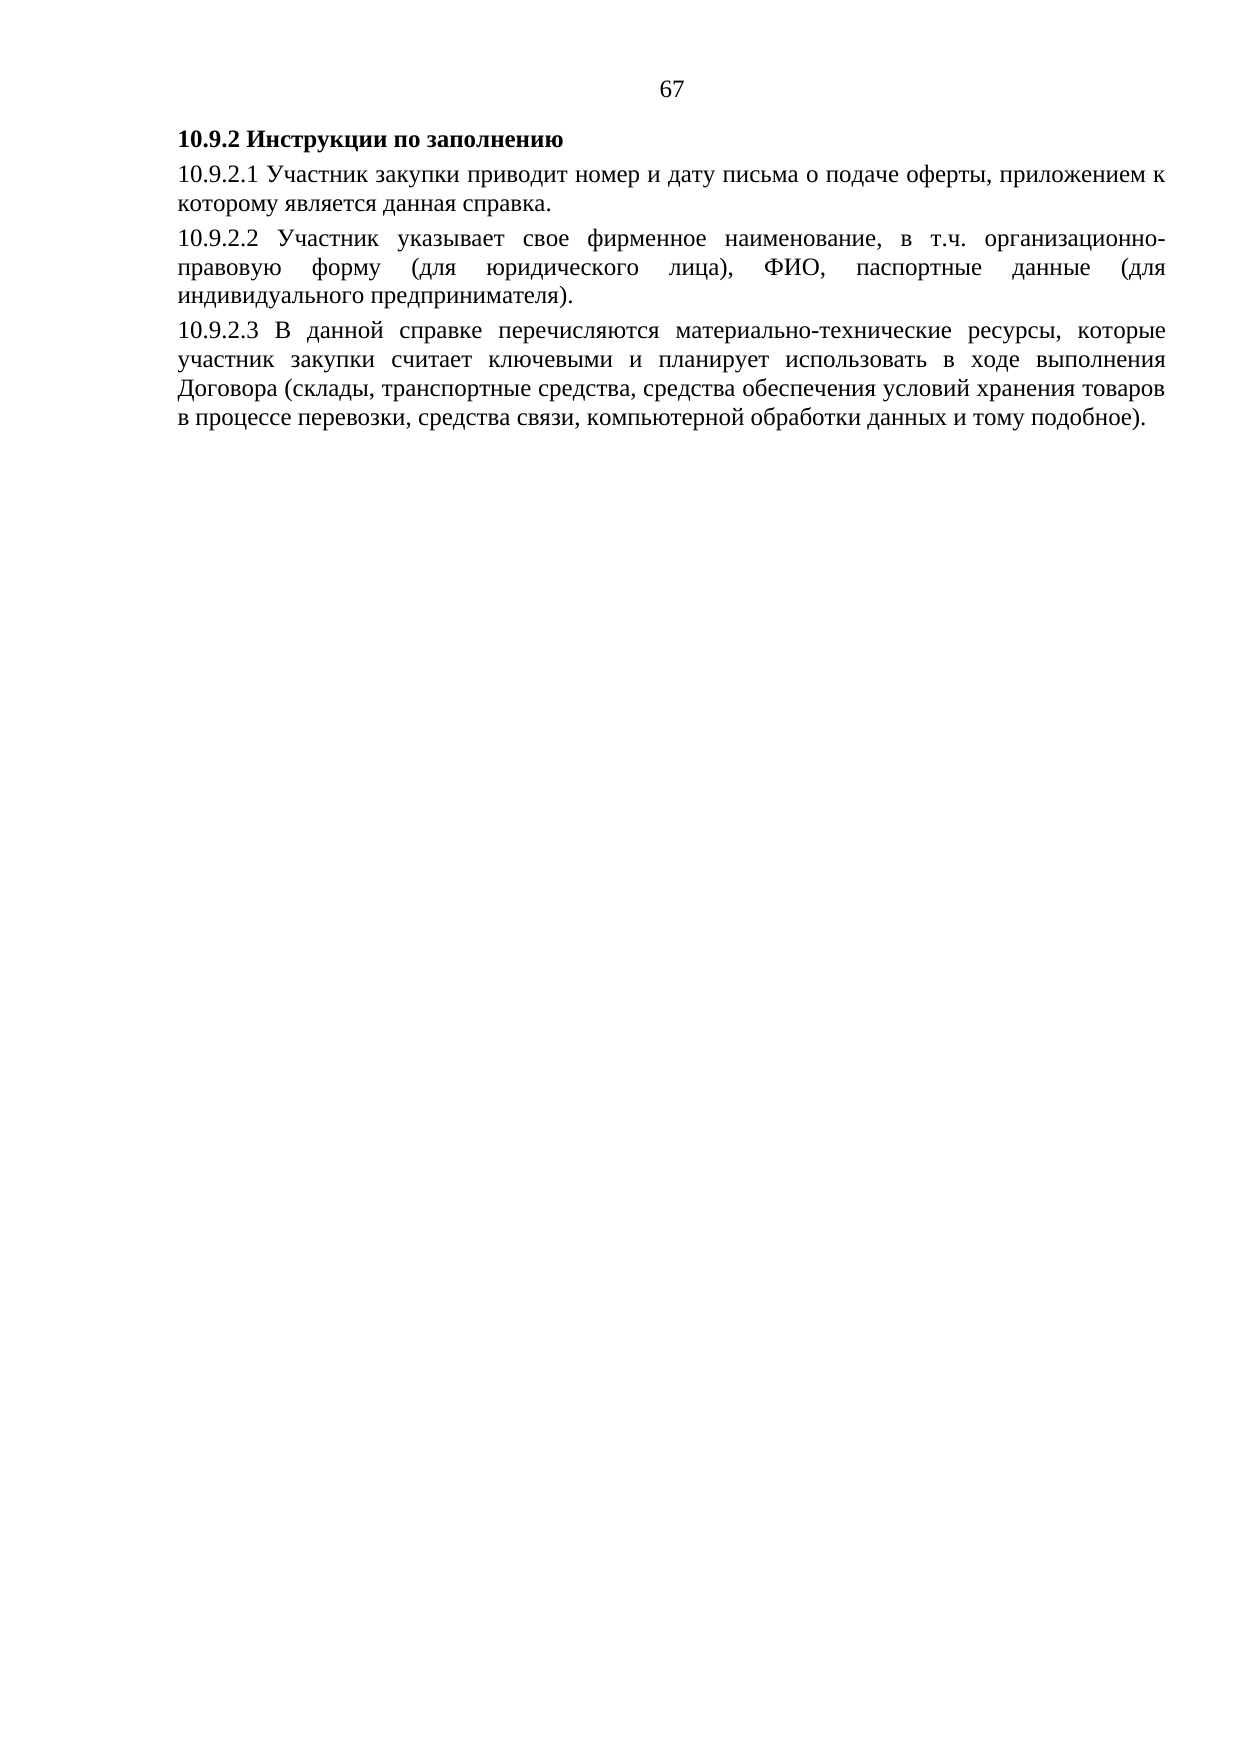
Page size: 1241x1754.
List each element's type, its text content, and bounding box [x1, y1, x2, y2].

text 10.9.2.3 В данной справке перечисляются материально-технические ресурсы, которые участник закупки считает ключевыми и планирует использовать в ходе выполнения Договора (склады, транспортные средства, средства обеспечения условий хранения товаров в процессе перевозки, средства связи, компьютерной обработки данных и тому подобное). [177, 316, 1167, 431]
text 10.9.2 Инструкции по заполнению [177, 124, 1167, 153]
text 10.9.2.1 Участник закупки приводит номер и дату письма о подаче оферты, приложением к которому является данная справка. [177, 159, 1167, 217]
text 10.9.2.2 Участник указывает свое фирменное наименование, в т.ч. организационно-правовую форму (для юридического лица), ФИО, паспортные данные (для индивидуального предпринимателя). [177, 223, 1167, 309]
